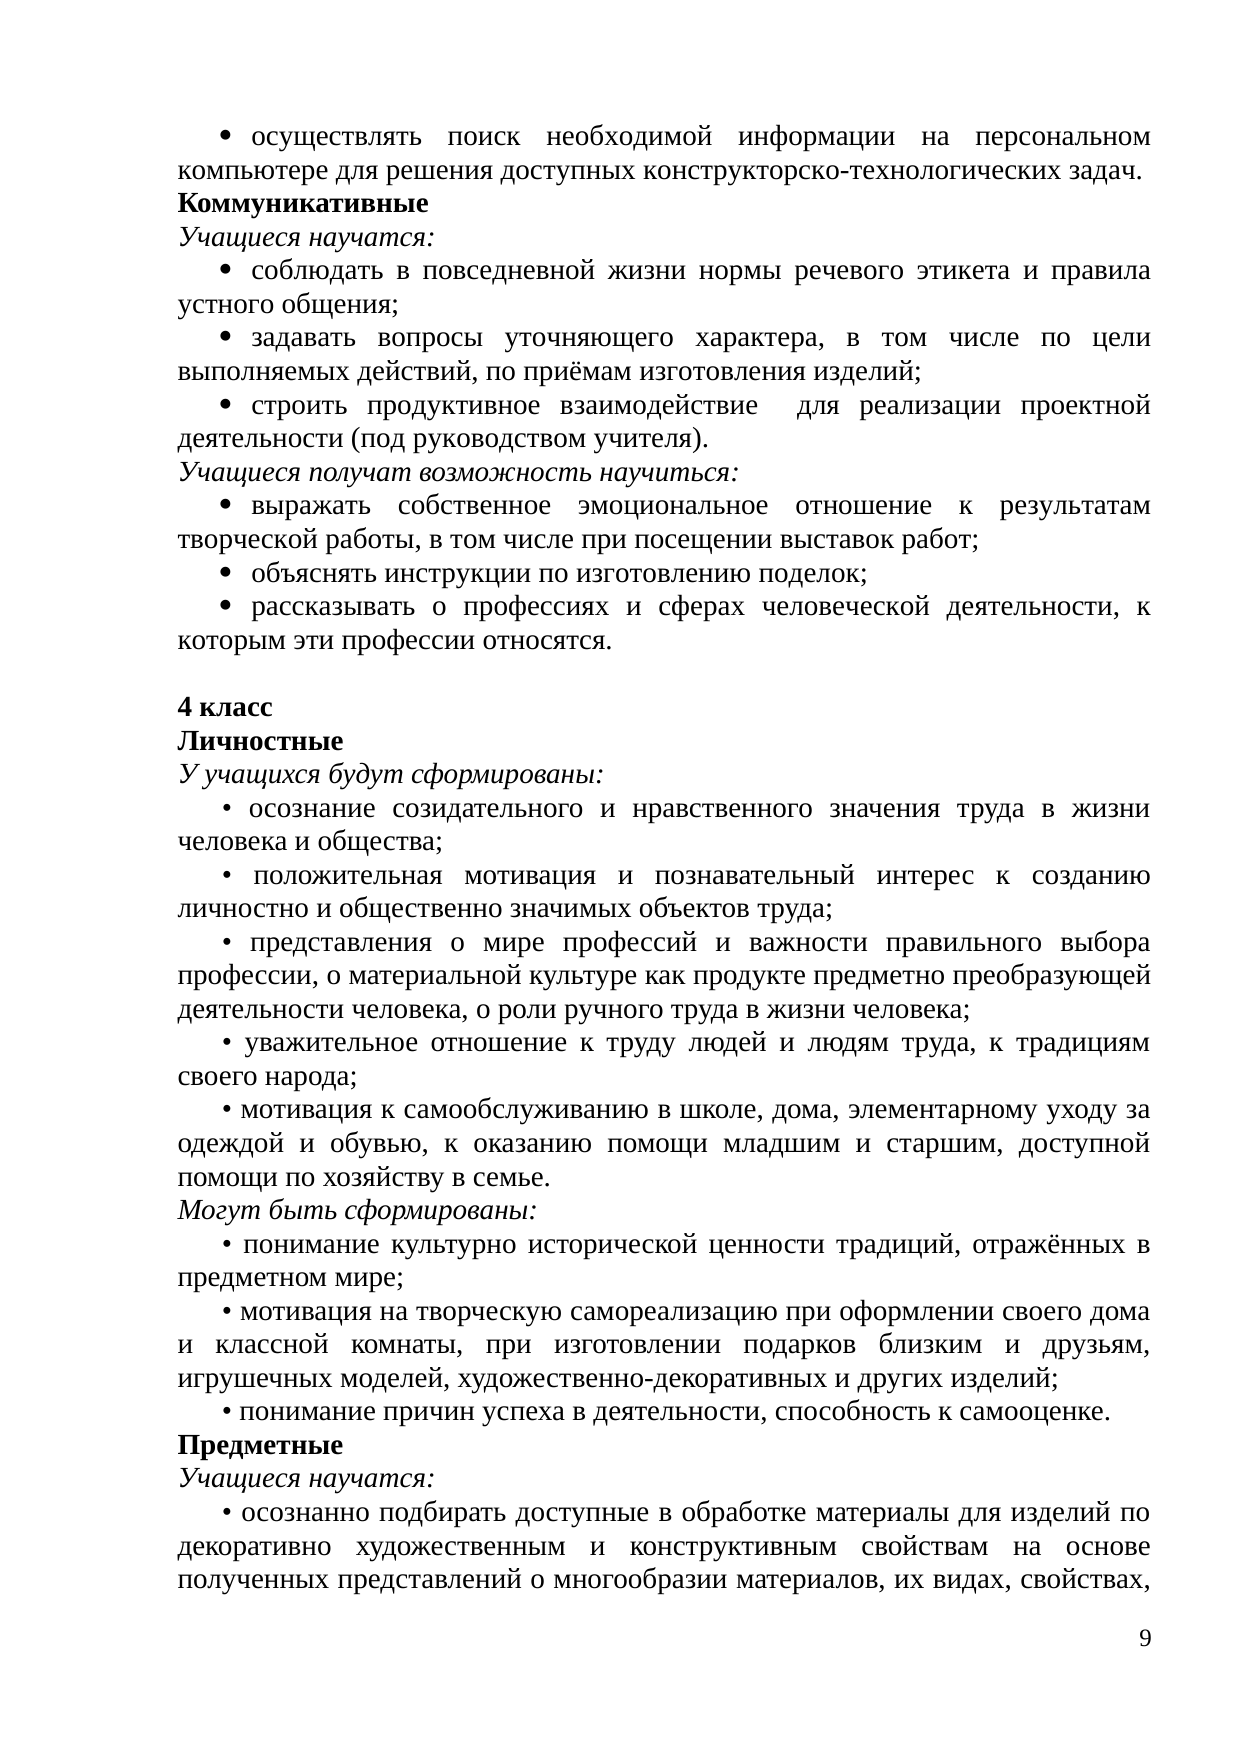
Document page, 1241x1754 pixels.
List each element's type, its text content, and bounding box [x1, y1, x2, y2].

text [177, 1494, 1152, 1595]
text • уважительное отношение к труду людей и людям труда, к традициям своего народа; [177, 1024, 1152, 1092]
text • понимание культурно исторической ценности традиций, отражённых в предметном мире; [177, 1226, 1152, 1293]
text 4 класс [177, 689, 1152, 723]
text Учащиеся получат возможность научиться: [177, 454, 1152, 487]
list рассказывать о профессиях и сферах человеческой деятельности, к которым эти профессии относятся. [177, 588, 1152, 656]
text • понимание причин успеха в деятельности, способность к самооценке. [177, 1393, 1152, 1427]
text • осознание созидательного и нравственного значения труда в жизни человека и общества; [177, 790, 1152, 857]
list задавать вопросы уточняющего характера, в том числе по цели выполняемых действий, по приёмам изготовления изделий; [177, 319, 1152, 387]
list выражать собственное эмоциональное отношение к результатам творческой работы, в том числе при посещении выставок работ; [177, 487, 1152, 555]
text У учащихся будут сформированы: [177, 756, 1152, 790]
text Коммуникативные [177, 185, 1152, 219]
list объяснять инструкции по изготовлению поделок; [177, 555, 1152, 588]
list соблюдать в повседневной жизни нормы речевого этикета и правила устного общения; [177, 252, 1152, 319]
text • мотивация к самообслуживанию в школе, дома, элементарному уходу за одеждой и обувью, к оказанию помощи младшим и старшим, доступной помощи по хозяйству в семье. [177, 1092, 1152, 1192]
text • мотивация на творческую самореализацию при оформлении своего дома и классной комнаты, при изготовлении подарков близким и друзьям, игрушечных моделей, художественно-декоративных и других изделий; [177, 1293, 1152, 1393]
text Личностные [177, 723, 1152, 756]
text Учащиеся научатся: [177, 219, 1152, 252]
text Предметные [177, 1427, 1152, 1461]
text Учащиеся научатся: [177, 1461, 1152, 1494]
list строить продуктивное взаимодействие для реализации проектной деятельности (под руководством учителя). [177, 387, 1152, 454]
list осуществлять поиск необходимой информации на персональном компьютере для решения доступных конструкторско-технологических задач. [177, 118, 1152, 185]
text Могут быть сформированы: [177, 1192, 1152, 1226]
text • представления о мире профессий и важности правильного выбора профессии, о материальной культуре как продукте предметно преобразующей деятельности человека, о роли ручного труда в жизни человека; [177, 924, 1152, 1024]
text • положительная мотивация и познавательный интерес к созданию личностно и общественно значимых объектов труда; [177, 857, 1152, 924]
